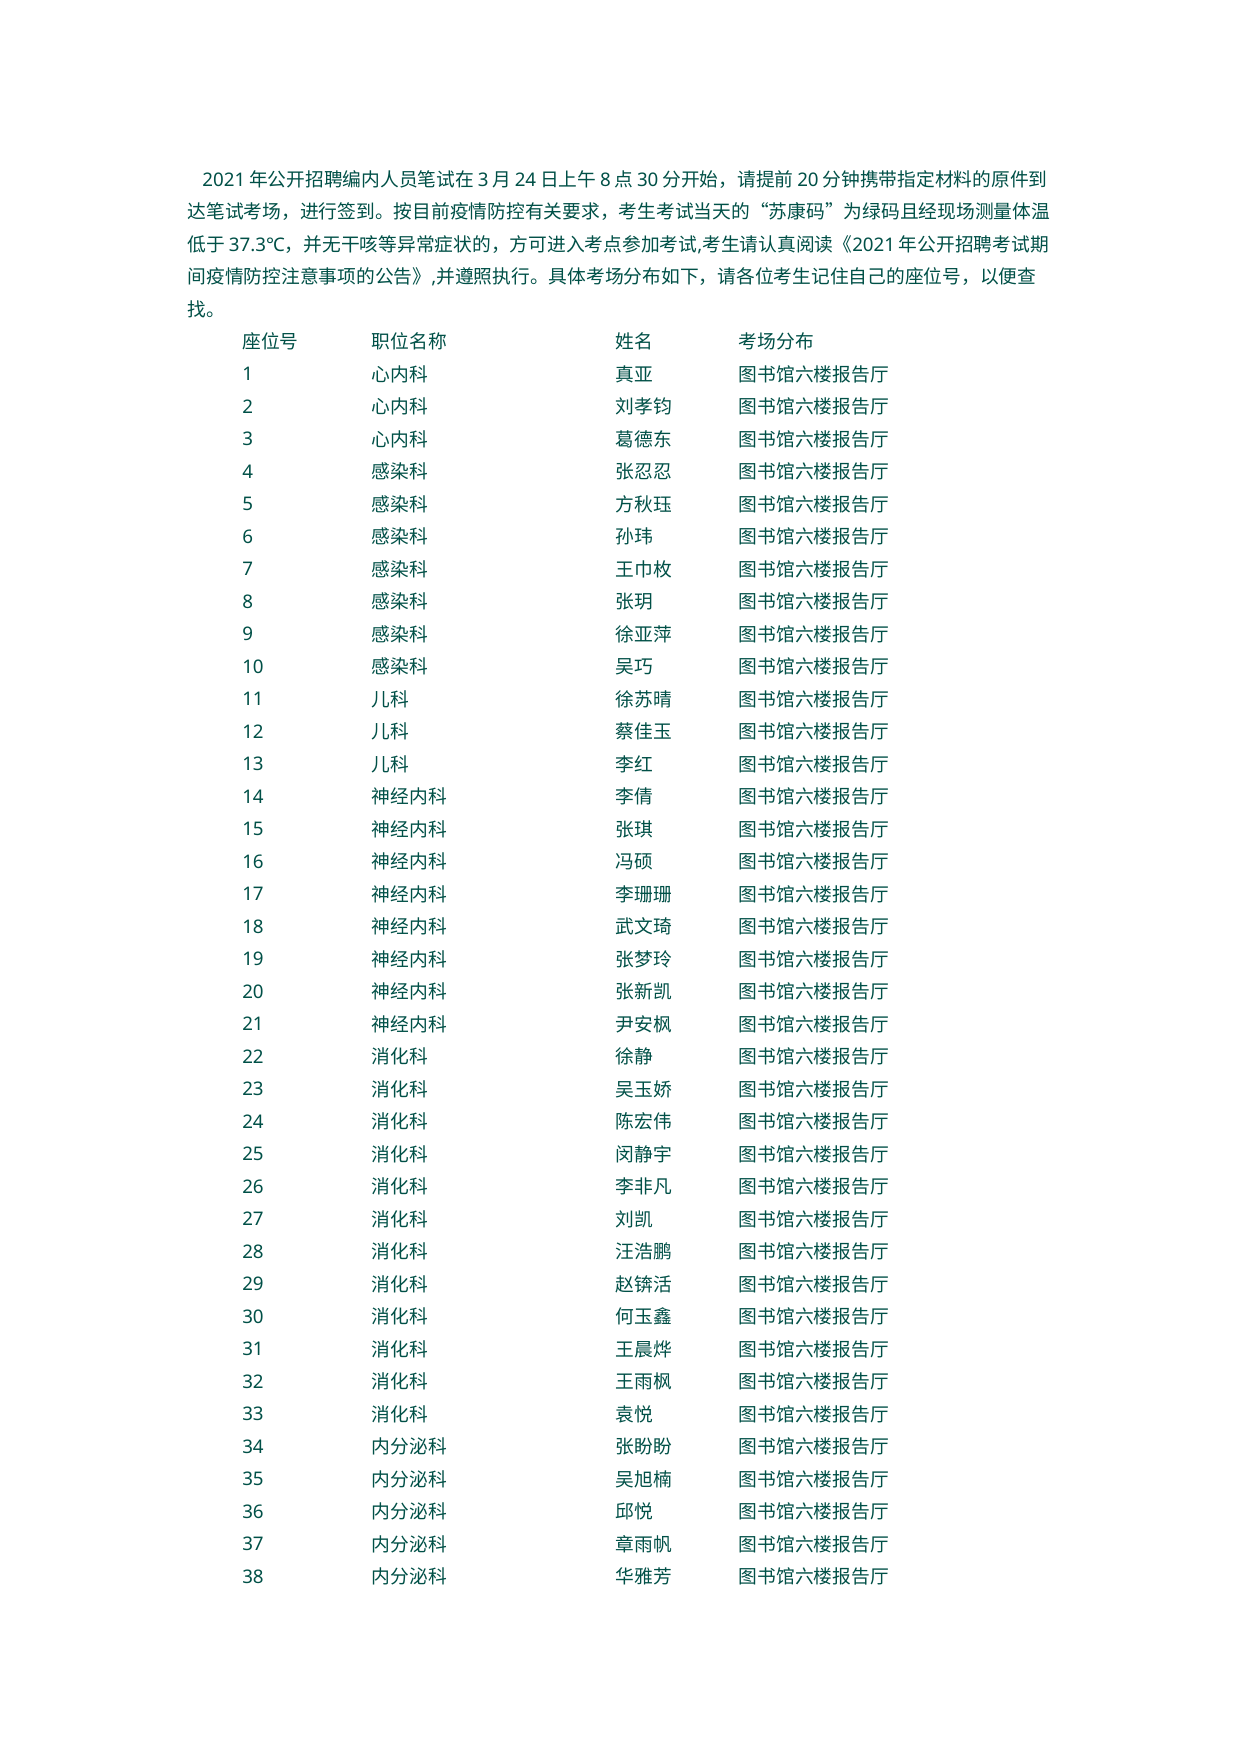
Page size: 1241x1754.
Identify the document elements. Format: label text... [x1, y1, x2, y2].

table_cell 神经内科 [372, 910, 615, 942]
table_cell 感染科 [372, 650, 615, 682]
table_cell 心内科 [372, 357, 615, 389]
table_cell 张忍忍 [615, 455, 739, 487]
table_cell 图书馆六楼报告厅 [739, 1170, 998, 1202]
table_cell 孙玮 [615, 520, 739, 552]
table_cell 消化科 [372, 1332, 615, 1364]
table_cell 张新凯 [615, 975, 739, 1007]
table_cell 消化科 [372, 1300, 615, 1332]
table_cell 图书馆六楼报告厅 [739, 585, 998, 617]
table_cell 图书馆六楼报告厅 [739, 780, 998, 812]
table_cell 37 [242, 1527, 372, 1559]
table_cell 图书馆六楼报告厅 [739, 1267, 998, 1299]
table_cell 真亚 [615, 357, 739, 389]
table_cell 8 [242, 585, 372, 617]
table_cell 汪浩鹏 [615, 1235, 739, 1267]
table_cell 李珊珊 [615, 877, 739, 909]
table_cell 消化科 [372, 1267, 615, 1299]
table_cell 徐静 [615, 1040, 739, 1072]
table_cell 吴旭楠 [615, 1462, 739, 1494]
table_cell 30 [242, 1300, 372, 1332]
table_cell 王巾枚 [615, 552, 739, 584]
table_cell 38 [242, 1560, 372, 1592]
table_cell 图书馆六楼报告厅 [739, 357, 998, 389]
table_cell 武文琦 [615, 910, 739, 942]
table_cell 图书馆六楼报告厅 [739, 1007, 998, 1039]
table_cell 张玥 [615, 585, 739, 617]
table_cell 神经内科 [372, 812, 615, 844]
table_cell 神经内科 [372, 942, 615, 974]
table_cell 吴玉娇 [615, 1072, 739, 1104]
table_header 考场分布 [739, 325, 998, 357]
table_cell 儿科 [372, 747, 615, 779]
table_cell 尹安枫 [615, 1007, 739, 1039]
table_cell 王雨枫 [615, 1365, 739, 1397]
table_cell 李红 [615, 747, 739, 779]
table_cell 华雅芳 [615, 1560, 739, 1592]
table_cell 图书馆六楼报告厅 [739, 1430, 998, 1462]
table_cell 章雨帆 [615, 1527, 739, 1559]
table_cell 图书馆六楼报告厅 [739, 1332, 998, 1364]
table_cell 25 [242, 1137, 372, 1169]
table_cell 1 [242, 357, 372, 389]
table_cell 方秋珏 [615, 487, 739, 519]
table_cell 消化科 [372, 1137, 615, 1169]
table_cell 35 [242, 1462, 372, 1494]
table_cell 刘孝钧 [615, 390, 739, 422]
table_cell 邱悦 [615, 1495, 739, 1527]
table_cell 图书馆六楼报告厅 [739, 682, 998, 714]
table_cell 消化科 [372, 1202, 615, 1234]
table_cell 感染科 [372, 520, 615, 552]
table_cell 内分泌科 [372, 1495, 615, 1527]
table_cell 图书馆六楼报告厅 [739, 715, 998, 747]
table_cell 徐苏晴 [615, 682, 739, 714]
table_cell 心内科 [372, 390, 615, 422]
table_cell 张盼盼 [615, 1430, 739, 1462]
table_cell 图书馆六楼报告厅 [739, 552, 998, 584]
table_cell 24 [242, 1105, 372, 1137]
table_cell 儿科 [372, 715, 615, 747]
table_cell 19 [242, 942, 372, 974]
table_cell 图书馆六楼报告厅 [739, 650, 998, 682]
table_cell 图书馆六楼报告厅 [739, 1560, 998, 1592]
table_cell 内分泌科 [372, 1462, 615, 1494]
table_cell 4 [242, 455, 372, 487]
table_cell 何玉鑫 [615, 1300, 739, 1332]
table_cell 图书馆六楼报告厅 [739, 877, 998, 909]
table_cell 图书馆六楼报告厅 [739, 1300, 998, 1332]
table_cell 消化科 [372, 1105, 615, 1137]
table_cell 徐亚萍 [615, 617, 739, 649]
table_cell 图书馆六楼报告厅 [739, 910, 998, 942]
table_cell 26 [242, 1170, 372, 1202]
table_cell 20 [242, 975, 372, 1007]
table_cell 图书馆六楼报告厅 [739, 1527, 998, 1559]
table_cell 陈宏伟 [615, 1105, 739, 1137]
table_cell 蔡佳玉 [615, 715, 739, 747]
table_cell 感染科 [372, 585, 615, 617]
table_cell 消化科 [372, 1072, 615, 1104]
table_cell 21 [242, 1007, 372, 1039]
table_cell 图书馆六楼报告厅 [739, 390, 998, 422]
table_cell 32 [242, 1365, 372, 1397]
table_cell 10 [242, 650, 372, 682]
table_cell 神经内科 [372, 877, 615, 909]
table_cell 14 [242, 780, 372, 812]
table_cell 王晨烨 [615, 1332, 739, 1364]
table_cell 27 [242, 1202, 372, 1234]
table_cell 神经内科 [372, 975, 615, 1007]
table_cell 图书馆六楼报告厅 [739, 942, 998, 974]
table_cell 消化科 [372, 1170, 615, 1202]
table_cell 图书馆六楼报告厅 [739, 1365, 998, 1397]
table_cell 图书馆六楼报告厅 [739, 617, 998, 649]
table_cell 图书馆六楼报告厅 [739, 1202, 998, 1234]
table_cell 17 [242, 877, 372, 909]
table_cell 图书馆六楼报告厅 [739, 487, 998, 519]
table_cell 图书馆六楼报告厅 [739, 1137, 998, 1169]
table_cell 15 [242, 812, 372, 844]
table_cell 33 [242, 1397, 372, 1429]
table_cell 神经内科 [372, 845, 615, 877]
table_cell 28 [242, 1235, 372, 1267]
table_cell 儿科 [372, 682, 615, 714]
table_cell 22 [242, 1040, 372, 1072]
table_cell 图书馆六楼报告厅 [739, 1495, 998, 1527]
table_cell 图书馆六楼报告厅 [739, 812, 998, 844]
table_cell 内分泌科 [372, 1527, 615, 1559]
table_cell 赵锛活 [615, 1267, 739, 1299]
table_cell 9 [242, 617, 372, 649]
table_cell 张梦玲 [615, 942, 739, 974]
table_cell 图书馆六楼报告厅 [739, 1397, 998, 1429]
table_cell 张琪 [615, 812, 739, 844]
table_header 姓名 [615, 325, 739, 357]
table_cell 消化科 [372, 1397, 615, 1429]
table_cell 消化科 [372, 1235, 615, 1267]
table_cell 2 [242, 390, 372, 422]
table_cell 12 [242, 715, 372, 747]
table_cell 5 [242, 487, 372, 519]
table_cell 李非凡 [615, 1170, 739, 1202]
table_cell 图书馆六楼报告厅 [739, 845, 998, 877]
table_cell 感染科 [372, 487, 615, 519]
table_cell 图书馆六楼报告厅 [739, 1462, 998, 1494]
table_cell 消化科 [372, 1365, 615, 1397]
table_cell 图书馆六楼报告厅 [739, 1072, 998, 1104]
table_cell 消化科 [372, 1040, 615, 1072]
table_cell 感染科 [372, 552, 615, 584]
table_cell 神经内科 [372, 1007, 615, 1039]
table_cell 心内科 [372, 422, 615, 454]
table_header 职位名称 [372, 325, 615, 357]
table_cell 7 [242, 552, 372, 584]
table_cell 31 [242, 1332, 372, 1364]
table_cell 3 [242, 422, 372, 454]
table_cell 6 [242, 520, 372, 552]
table_cell 36 [242, 1495, 372, 1527]
table_cell 18 [242, 910, 372, 942]
table_cell 图书馆六楼报告厅 [739, 520, 998, 552]
table_cell 感染科 [372, 455, 615, 487]
table_cell 13 [242, 747, 372, 779]
table_cell 李倩 [615, 780, 739, 812]
table_cell 吴巧 [615, 650, 739, 682]
table_cell 内分泌科 [372, 1560, 615, 1592]
table_cell 葛德东 [615, 422, 739, 454]
table_cell 闵静宇 [615, 1137, 739, 1169]
table_cell 图书馆六楼报告厅 [739, 455, 998, 487]
table_cell 袁悦 [615, 1397, 739, 1429]
table_cell 图书馆六楼报告厅 [739, 1040, 998, 1072]
table_cell 16 [242, 845, 372, 877]
text 2021年公开招聘编内人员笔试在3月24日上午8点30分开始，请提前20分钟携带指定材料的原件到达笔试考场，进行签到。按目前疫情防控有关要求，考生考试当天的“苏康码”为绿码且经现场测量体温低于37.3℃，并无干咳等异常症状的，方可进入考点参加考试,考生请认真阅读《2021年公开招聘考试期间疫情防控注意事项的公告》,并遵照执行。具体考场分布如下，请各位考生记住自己的座位号，以便查找。 [187, 162, 1053, 324]
table_header 座位号 [242, 325, 372, 357]
table_cell 冯硕 [615, 845, 739, 877]
table_cell 23 [242, 1072, 372, 1104]
table_cell 34 [242, 1430, 372, 1462]
table_cell 11 [242, 682, 372, 714]
table_cell 内分泌科 [372, 1430, 615, 1462]
table_cell 感染科 [372, 617, 615, 649]
table_cell 29 [242, 1267, 372, 1299]
table_cell 图书馆六楼报告厅 [739, 747, 998, 779]
table_cell 图书馆六楼报告厅 [739, 1235, 998, 1267]
table_cell 图书馆六楼报告厅 [739, 1105, 998, 1137]
table_cell 刘凯 [615, 1202, 739, 1234]
table_cell 图书馆六楼报告厅 [739, 422, 998, 454]
table_cell 神经内科 [372, 780, 615, 812]
table_cell 图书馆六楼报告厅 [739, 975, 998, 1007]
